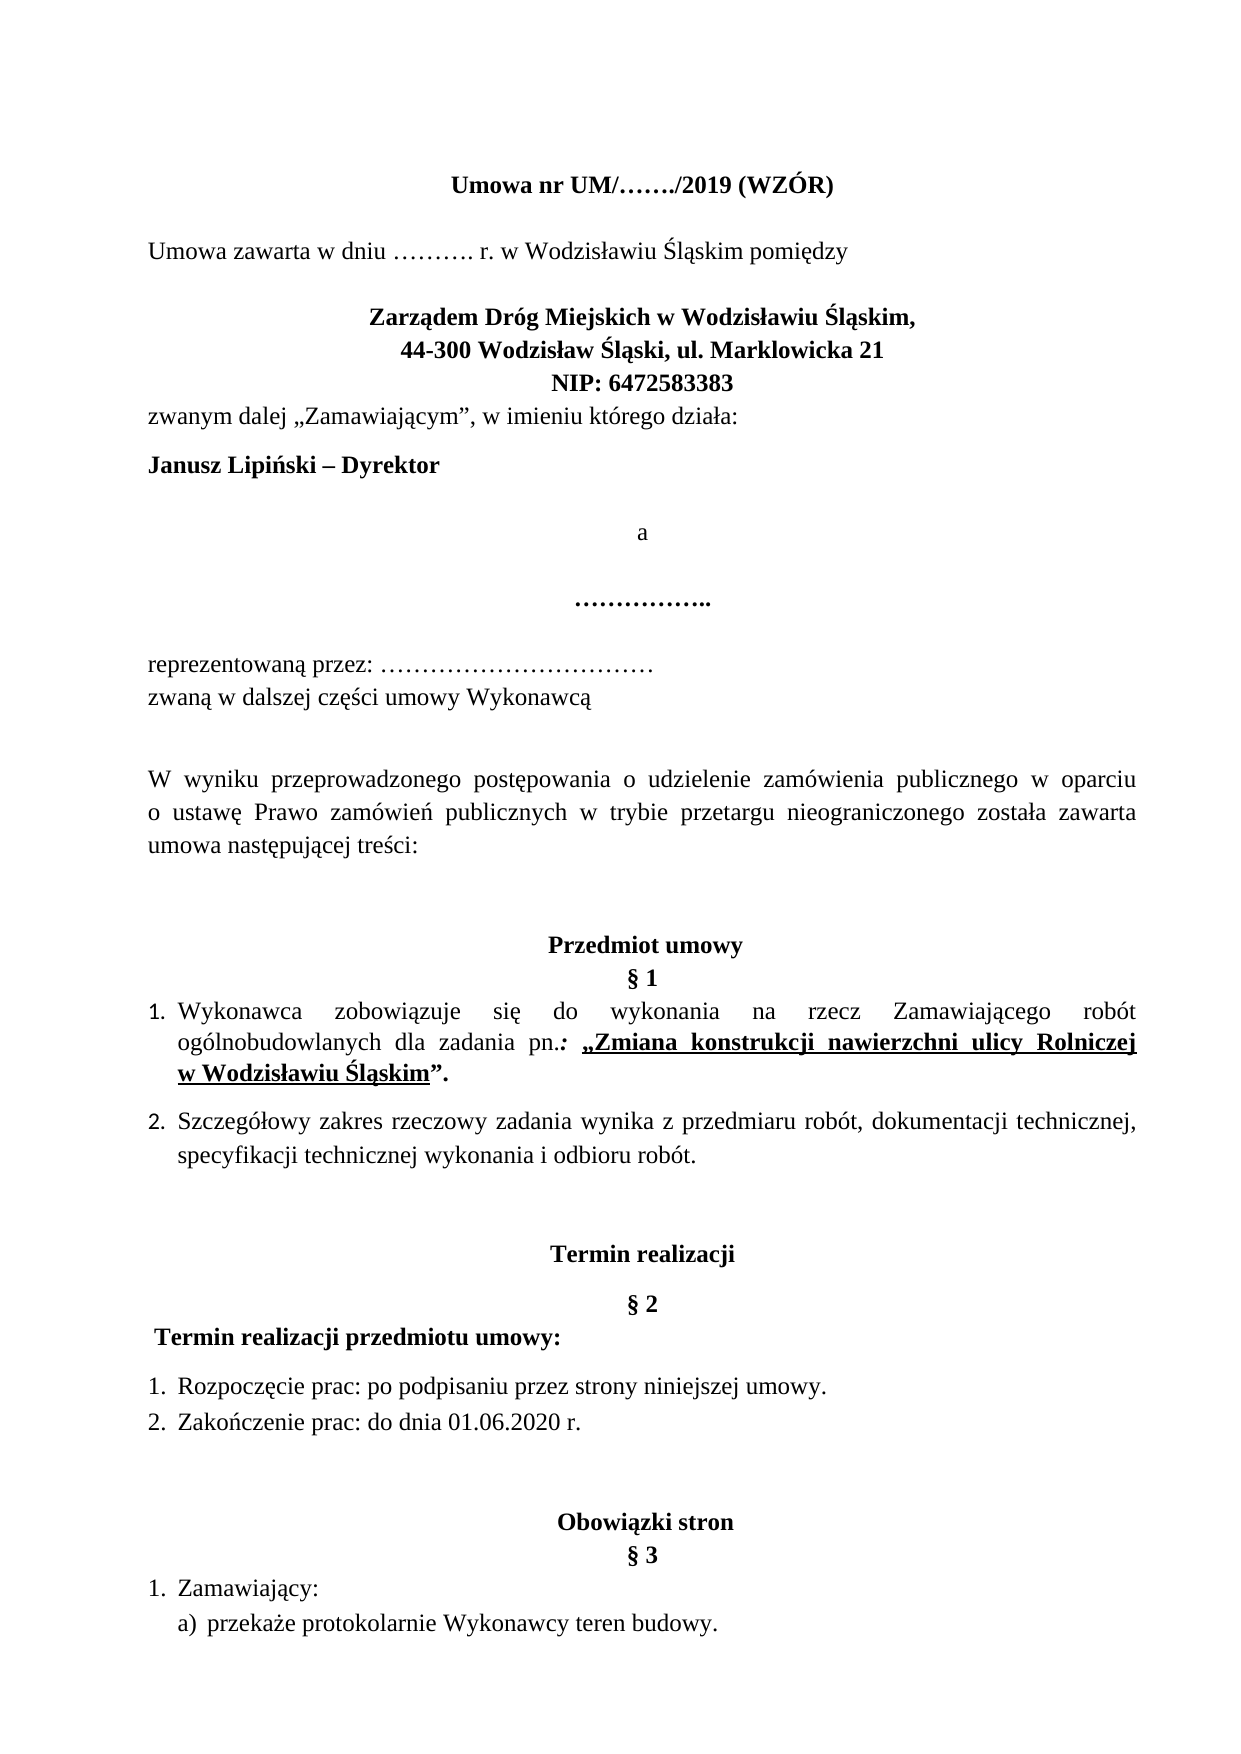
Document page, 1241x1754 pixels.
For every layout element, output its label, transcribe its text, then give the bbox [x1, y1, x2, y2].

text § 3 [148, 1540, 1137, 1568]
list Szczegółowy zakres rzeczowy zadania wynika z przedmiaru robót, dokumentacji technicznej, specyfikacji technicznej wykonania i odbioru robót. [148, 1106, 1137, 1168]
list przekaże protokolarnie Wykonawcy teren budowy. [177, 1608, 1137, 1637]
list Zakończenie prac: do dnia 01.06.2020 r. [148, 1407, 1137, 1436]
text Termin realizacji przedmiotu umowy: [148, 1322, 1137, 1351]
text NIP: 6472583383 [148, 368, 1137, 397]
text 44-300 Wodzisław Śląski, ul. Marklowicka 21 [148, 335, 1137, 363]
text Janusz Lipiński – Dyrektor [148, 451, 1137, 479]
text Umowa zawarta w dniu ………. r. w Wodzisławiu Śląskim pomiędzy [148, 236, 1137, 264]
text § 1 [148, 963, 1137, 992]
text zwanym dalej „Zamawiającym”, w imieniu którego działa: [148, 401, 1137, 429]
list Wykonawca zobowiązuje się do wykonania na rzecz Zamawiającego robót ogólnobudowlanych dla zadania pn.: „Zmiana konstrukcji nawierzchni ulicy Rolniczej w Wodzisławiu Śląskim”. [148, 996, 1137, 1087]
text § 2 [148, 1289, 1137, 1317]
list Rozpoczęcie prac: po podpisaniu przez strony niniejszej umowy. [148, 1371, 1137, 1400]
text zwaną w dalszej części umowy Wykonawcą [148, 682, 1137, 710]
text a [148, 517, 1137, 545]
text Zarządem Dróg Miejskich w Wodzisławiu Śląskim, [148, 302, 1137, 331]
text …………….. [148, 583, 1137, 611]
text Obowiązki stron [148, 1507, 1137, 1535]
text Termin realizacji [148, 1239, 1137, 1268]
text reprezentowaną przez: …………………………… [148, 649, 1137, 677]
list Zamawiający: [148, 1573, 1137, 1601]
text Przedmiot umowy [148, 930, 1137, 958]
text W wyniku przeprowadzonego postępowania o udzielenie zamówienia publicznego w oparciu o ustawę Prawo zamówień publicznych w trybie przetargu nieograniczonego została zawarta umowa następującej treści: [148, 764, 1137, 859]
text Umowa nr UM/……./2019 (WZÓR) [148, 170, 1137, 198]
